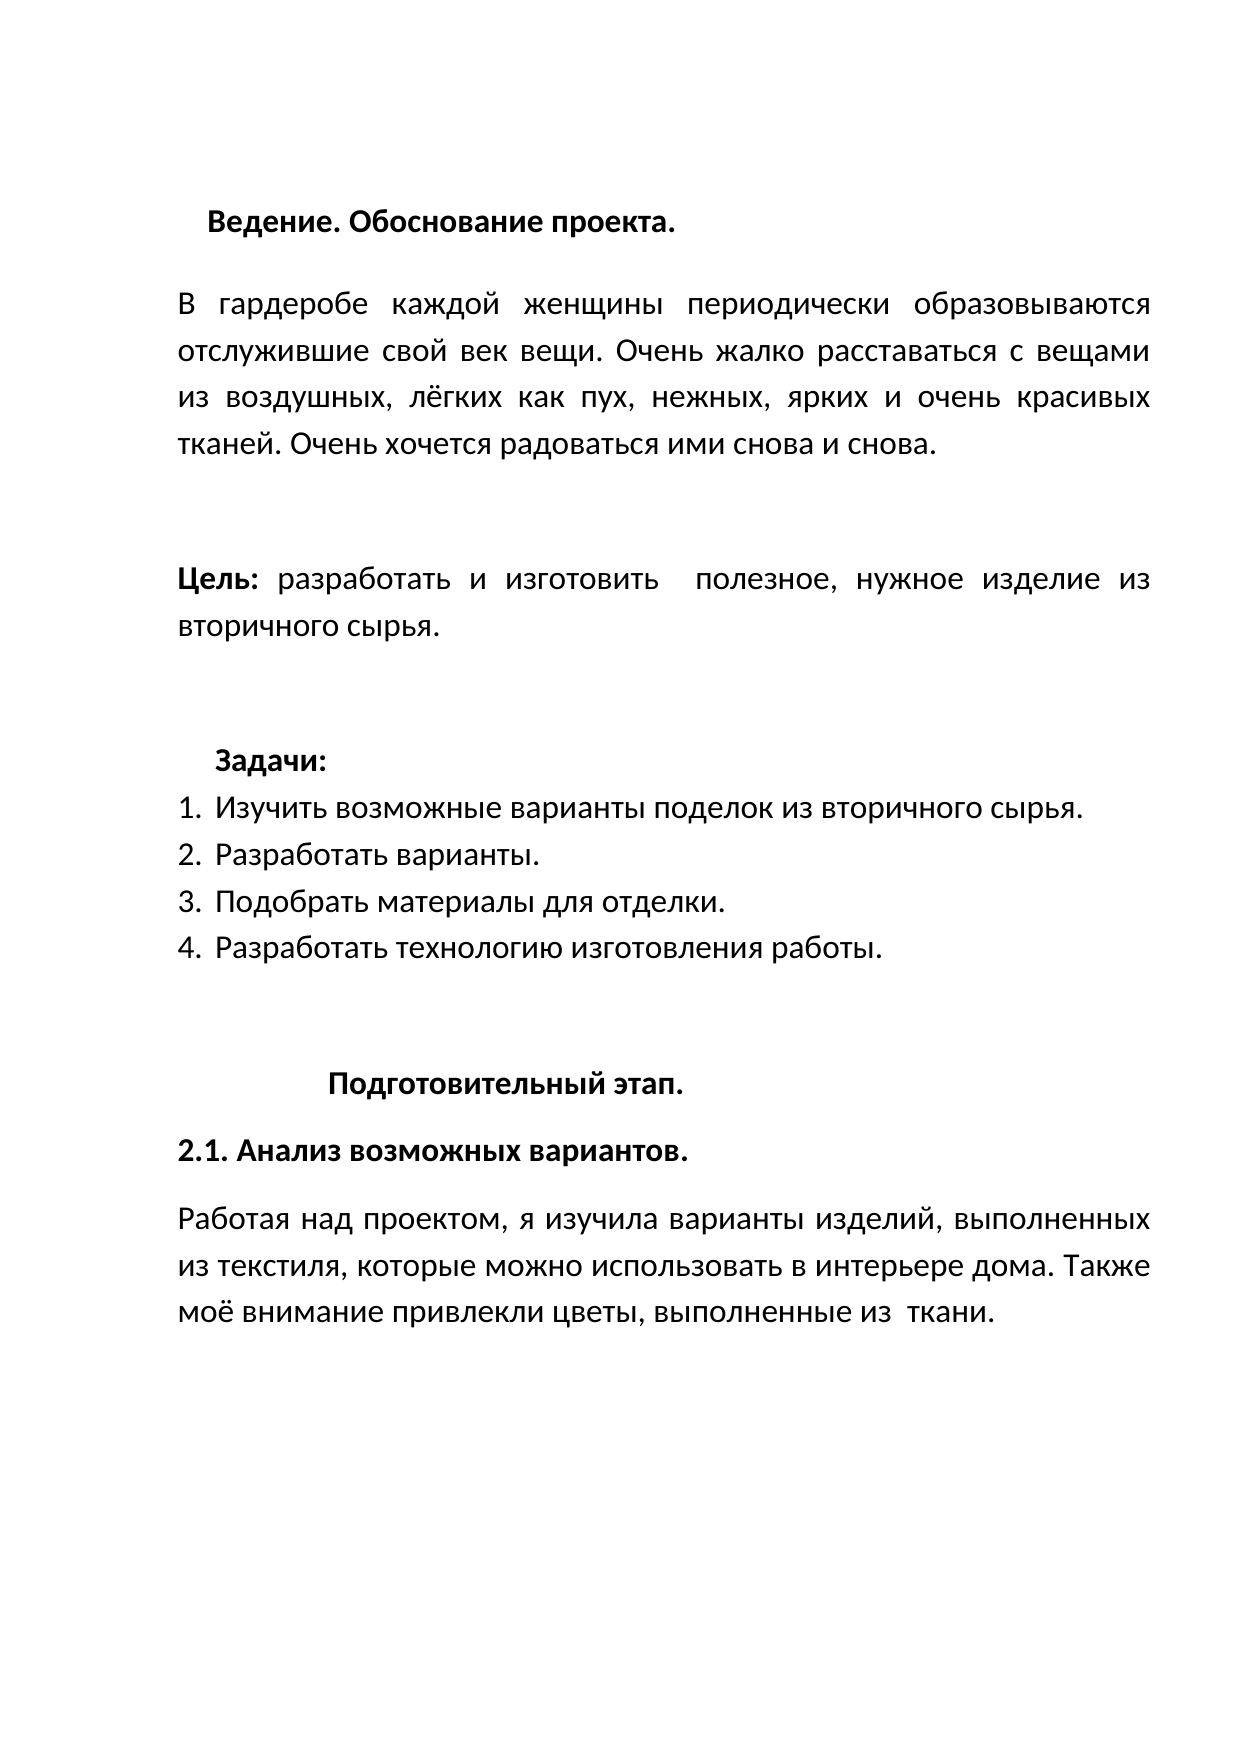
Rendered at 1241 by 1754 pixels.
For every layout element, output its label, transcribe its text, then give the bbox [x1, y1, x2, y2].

text Цель: разработать и изготовить полезное, нужное изделие из вторичного сырья. [177, 557, 1152, 645]
text Подготовительный этап. [177, 1062, 1152, 1102]
list Задачи: [215, 739, 1152, 780]
list Разработать варианты. [177, 833, 1152, 874]
list Разработать технологию изготовления работы. [177, 926, 1152, 967]
text В гардеробе каждой женщины периодически образовываются отслужившие свой век вещи. Очень жалко расставаться с вещами из воздушных, лёгких как пух, нежных, ярких и очень красивых тканей. Очень хочется радоваться ими снова и снова. [177, 282, 1152, 463]
text Работая над проектом, я изучила варианты изделий, выполненных из текстиля, которые можно использовать в интерьере дома. Также моё внимание привлекли цветы, выполненные из ткани. [177, 1197, 1152, 1331]
text 2.1. Анализ возможных вариантов. [177, 1129, 1152, 1170]
list Подобрать материалы для отделки. [177, 880, 1152, 920]
list Изучить возможные варианты поделок из вторичного сырья. [177, 786, 1152, 827]
text Ведение. Обоснование проекта. [177, 200, 1152, 241]
